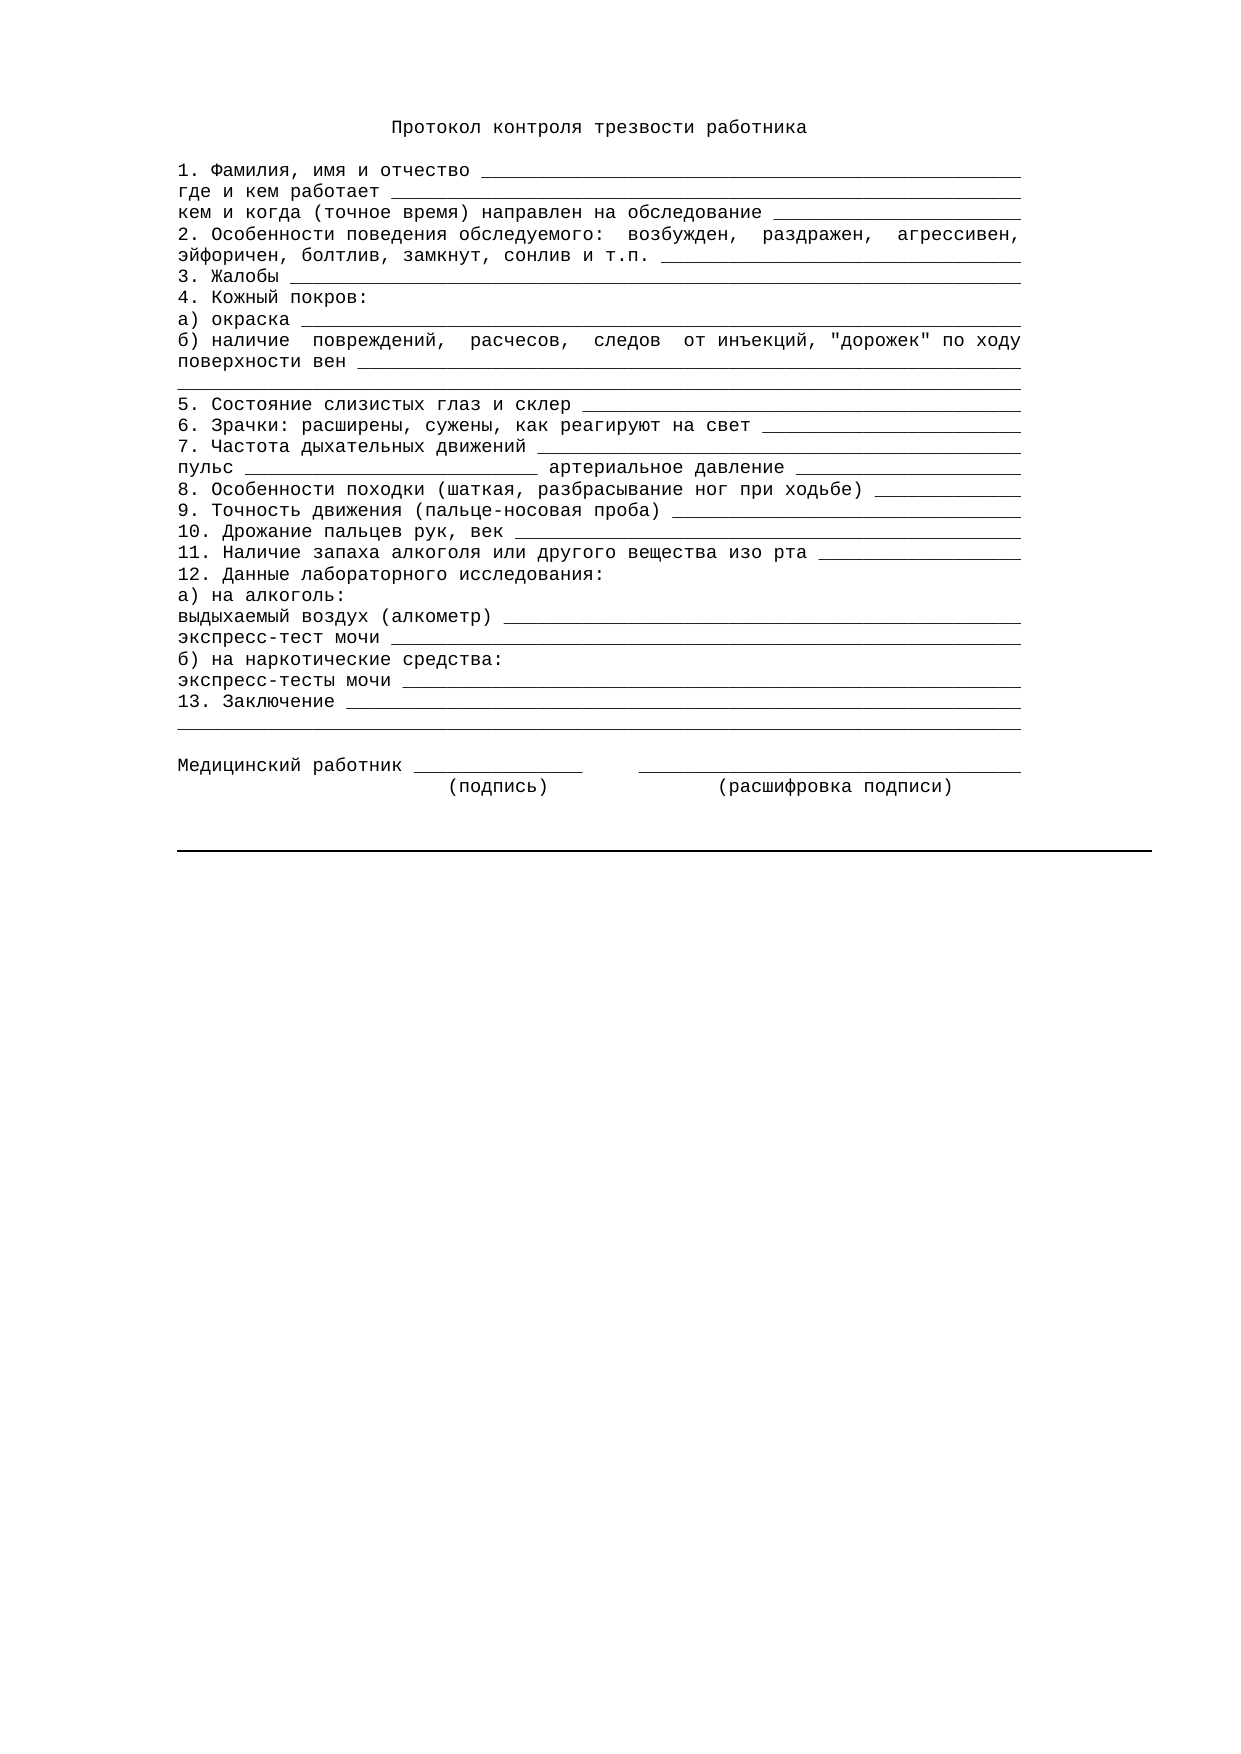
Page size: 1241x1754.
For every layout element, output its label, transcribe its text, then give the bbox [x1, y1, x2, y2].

text 11. Наличие запаха алкоголя или другого вещества изо рта __________________ [177, 543, 1152, 564]
text Протокол контроля трезвости работника [177, 118, 1152, 139]
text 10. Дрожание пальцев рук, век _____________________________________________ [177, 522, 1152, 543]
text 5. Состояние слизистых глаз и склер _______________________________________ [177, 394, 1152, 416]
text поверхности вен ___________________________________________________________ [177, 352, 1152, 373]
text б) на наркотические средства: [177, 649, 1152, 671]
text экспресс-тест мочи ________________________________________________________ [177, 628, 1152, 649]
text где и кем работает ________________________________________________________ [177, 182, 1152, 203]
text (подпись) (расшифровка подписи) [177, 777, 1152, 798]
text 1. Фамилия, имя и отчество ________________________________________________ [177, 161, 1152, 182]
text экспресс-тесты мочи _______________________________________________________ [177, 671, 1152, 692]
text 6. Зрачки: расширены, сужены, как реагируют на свет _______________________ [177, 416, 1152, 437]
text б) наличие повреждений, расчесов, следов от инъекций, "дорожек" по ходу [177, 331, 1152, 352]
text 12. Данные лабораторного исследования: [177, 564, 1152, 586]
text ___________________________________________________________________________ [177, 713, 1152, 734]
text выдыхаемый воздух (алкометр) ______________________________________________ [177, 607, 1152, 628]
text 7. Частота дыхательных движений ___________________________________________ [177, 437, 1152, 458]
text эйфоричен, болтлив, замкнут, сонлив и т.п. ________________________________ [177, 246, 1152, 267]
text 9. Точность движения (пальце-носовая проба) _______________________________ [177, 501, 1152, 522]
text 8. Особенности походки (шаткая, разбрасывание ног при ходьбе) _____________ [177, 479, 1152, 501]
text 2. Особенности поведения обследуемого: возбужден, раздражен, агрессивен, [177, 224, 1152, 246]
text пульс __________________________ артериальное давление ____________________ [177, 458, 1152, 479]
text 4. Кожный покров: [177, 288, 1152, 309]
text а) окраска ________________________________________________________________ [177, 309, 1152, 331]
text 13. Заключение ____________________________________________________________ [177, 692, 1152, 713]
text ___________________________________________________________________________ [177, 373, 1152, 394]
text а) на алкоголь: [177, 586, 1152, 607]
text Медицинский работник _______________ __________________________________ [177, 756, 1152, 777]
text 3. Жалобы _________________________________________________________________ [177, 267, 1152, 288]
text кем и когда (точное время) направлен на обследование ______________________ [177, 203, 1152, 224]
